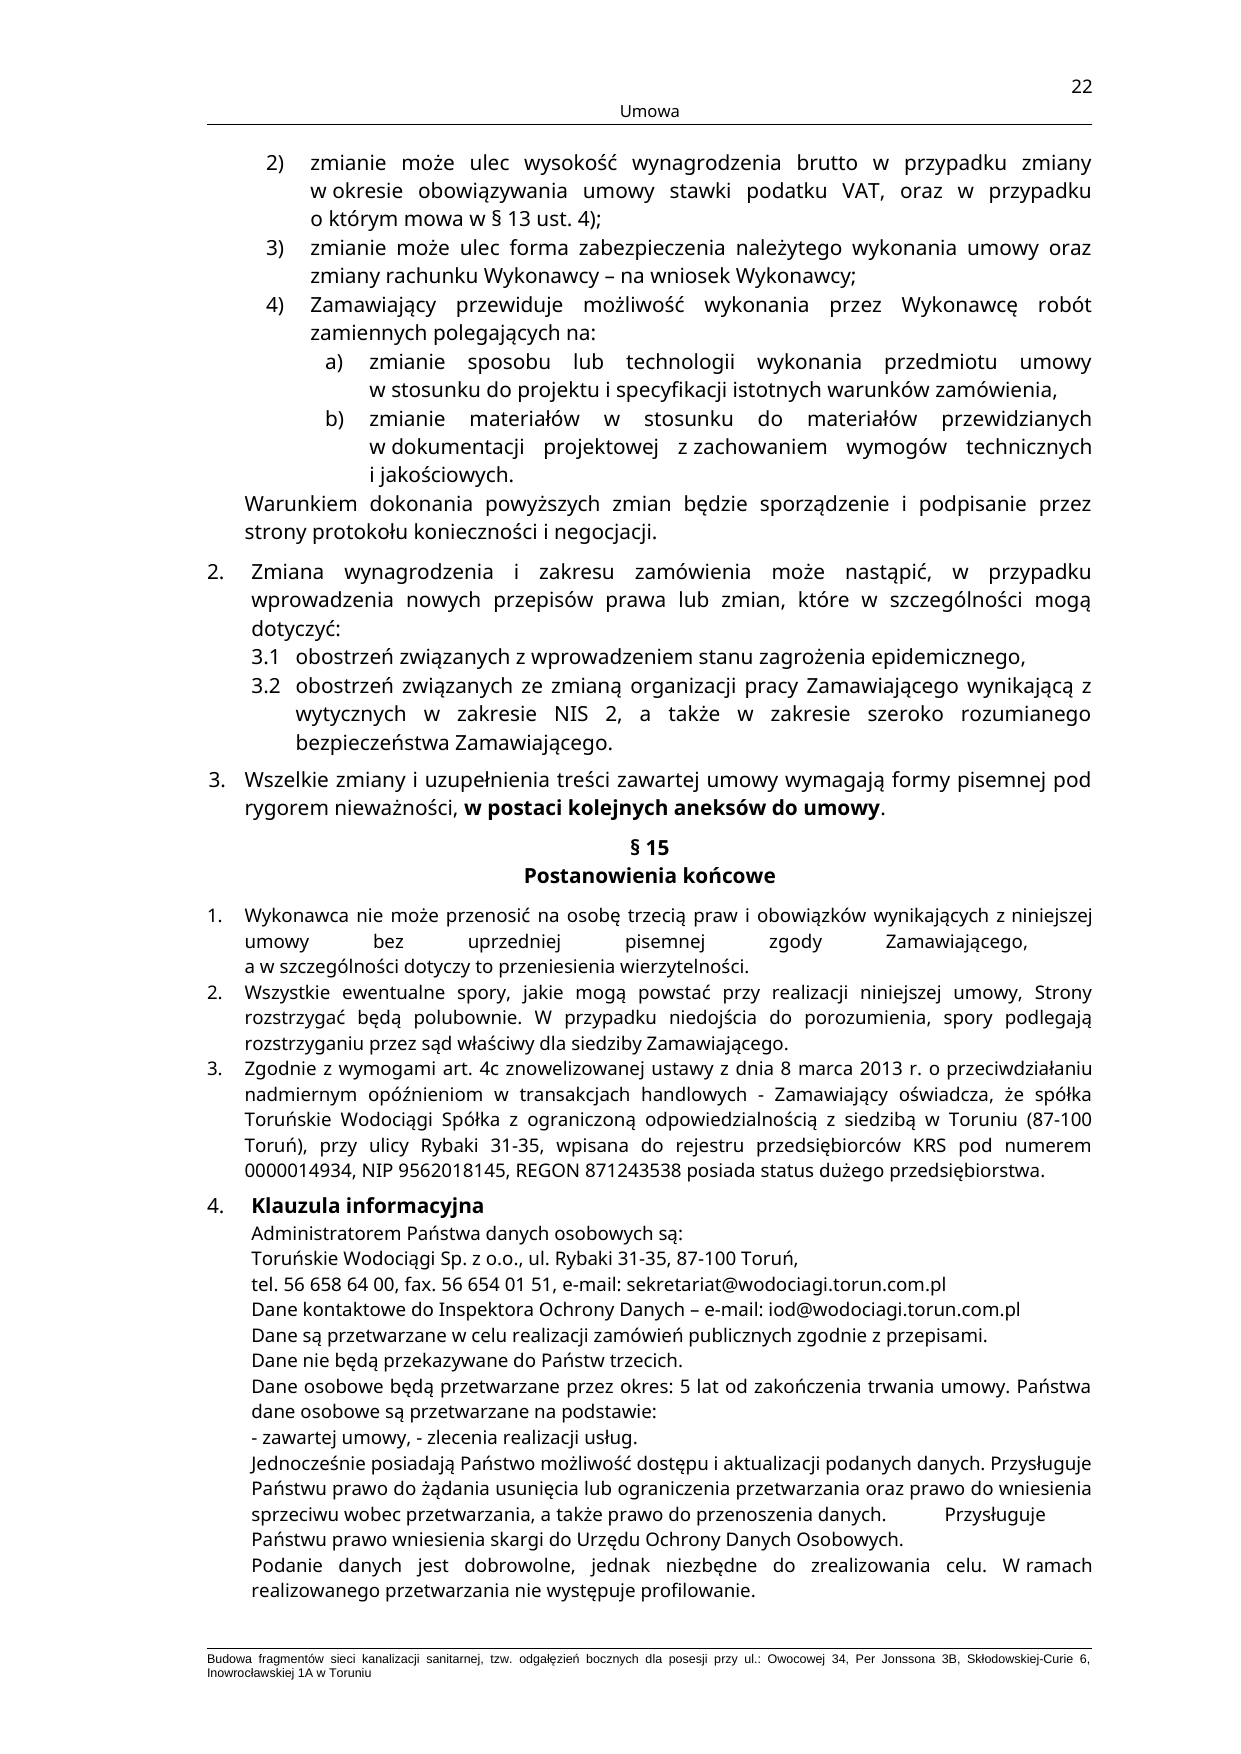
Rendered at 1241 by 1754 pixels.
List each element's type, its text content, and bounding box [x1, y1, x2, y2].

list zmianie materiałów w stosunku do materiałów przewidzianych w dokumentacji projektowej z zachowaniem wymogów technicznych i jakościowych. [325, 404, 1092, 489]
list Klauzula informacyjna [207, 1192, 1092, 1220]
text Administratorem Państwa danych osobowych są: [251, 1220, 1092, 1246]
text Dane są przetwarzane w celu realizacji zamówień publicznych zgodnie z przepisami. [251, 1322, 1092, 1348]
text Jednocześnie posiadają Państwo możliwość dostępu i aktualizacji podanych danych. Przysługuje Państwu prawo do żądania usunięcia lub ograniczenia przetwarzania oraz prawo do wniesienia sprzeciwu wobec przetwarzania, a także prawo do przenoszenia danych. Przysługuje Państwu prawo wniesienia skargi do Urzędu Ochrony Danych Osobowych. [251, 1450, 1092, 1552]
list Wykonawca nie może przenosić na osobę trzecią praw i obowiązków wynikających z niniejszej umowy bez uprzedniej pisemnej zgody Zamawiającego, a w szczególności dotyczy to przeniesienia wierzytelności. [207, 902, 1092, 979]
text Dane kontaktowe do Inspektora Ochrony Danych – e-mail: iod@wodociagi.torun.com.pl [251, 1297, 1092, 1322]
text tel. 56 658 64 00, fax. 56 654 01 51, e-mail: sekretariat@wodociagi.torun.com.pl [251, 1271, 1092, 1297]
text § 15 [207, 833, 1092, 861]
text Podanie danych jest dobrowolne, jednak niezbędne do zrealizowania celu. W ramach realizowanego przetwarzania nie występuje profilowanie. [251, 1552, 1092, 1603]
list 3.1 obostrzeń związanych z wprowadzeniem stanu zagrożenia epidemicznego, [251, 642, 1092, 671]
list 3.2 obostrzeń związanych ze zmianą organizacji pracy Zamawiającego wynikającą z wytycznych w zakresie NIS 2, a także w zakresie szeroko rozumianego bezpieczeństwa Zamawiającego. [251, 671, 1092, 756]
text Postanowienia końcowe [207, 861, 1092, 890]
list Zamawiający przewiduje możliwość wykonania przez Wykonawcę robót zamiennych polegających na: [266, 290, 1092, 347]
list Zgodnie z wymogami art. 4c znowelizowanej ustawy z dnia 8 marca 2013 r. o przeciwdziałaniu nadmiernym opóźnieniom w transakcjach handlowych - Zamawiający oświadcza, że spółka Toruńskie Wodociągi Spółka z ograniczoną odpowiedzialnością z siedzibą w Toruniu (87-100 Toruń), przy ulicy Rybaki 31-35, wpisana do rejestru przedsiębiorców KRS pod numerem 0000014934, NIP 9562018145, REGON 871243538 posiada status dużego przedsiębiorstwa. [207, 1056, 1092, 1183]
list Zmiana wynagrodzenia i zakresu zamówienia może nastąpić, w przypadku wprowadzenia nowych przepisów prawa lub zmian, które w szczególności mogą dotyczyć: [207, 557, 1092, 642]
list zmianie sposobu lub technologii wykonania przedmiotu umowy w stosunku do projektu i specyfikacji istotnych warunków zamówienia, [325, 347, 1092, 404]
text Toruńskie Wodociągi Sp. z o.o., ul. Rybaki 31-35, 87-100 Toruń, [251, 1246, 1092, 1271]
list zmianie może ulec wysokość wynagrodzenia brutto w przypadku zmiany w okresie obowiązywania umowy stawki podatku VAT, oraz w przypadku o którym mowa w § 13 ust. 4); [266, 148, 1092, 233]
text Dane nie będą przekazywane do Państw trzecich. [251, 1348, 1092, 1373]
text Warunkiem dokonania powyższych zmian będzie sporządzenie i podpisanie przez strony protokołu konieczności i negocjacji. [244, 489, 1092, 546]
list zmianie może ulec forma zabezpieczenia należytego wykonania umowy oraz zmiany rachunku Wykonawcy – na wniosek Wykonawcy; [266, 233, 1092, 290]
list Wszelkie zmiany i uzupełnienia treści zawartej umowy wymagają formy pisemnej pod rygorem nieważności, w postaci kolejnych aneksów do umowy. [208, 765, 1092, 822]
text - zawartej umowy, - zlecenia realizacji usług. [251, 1424, 1092, 1450]
text Dane osobowe będą przetwarzane przez okres: 5 lat od zakończenia trwania umowy. Państwa dane osobowe są przetwarzane na podstawie: [251, 1373, 1092, 1424]
list Wszystkie ewentualne spory, jakie mogą powstać przy realizacji niniejszej umowy, Strony rozstrzygać będą polubownie. W przypadku niedojścia do porozumienia, spory podlegają rozstrzyganiu przez sąd właściwy dla siedziby Zamawiającego. [207, 979, 1092, 1056]
